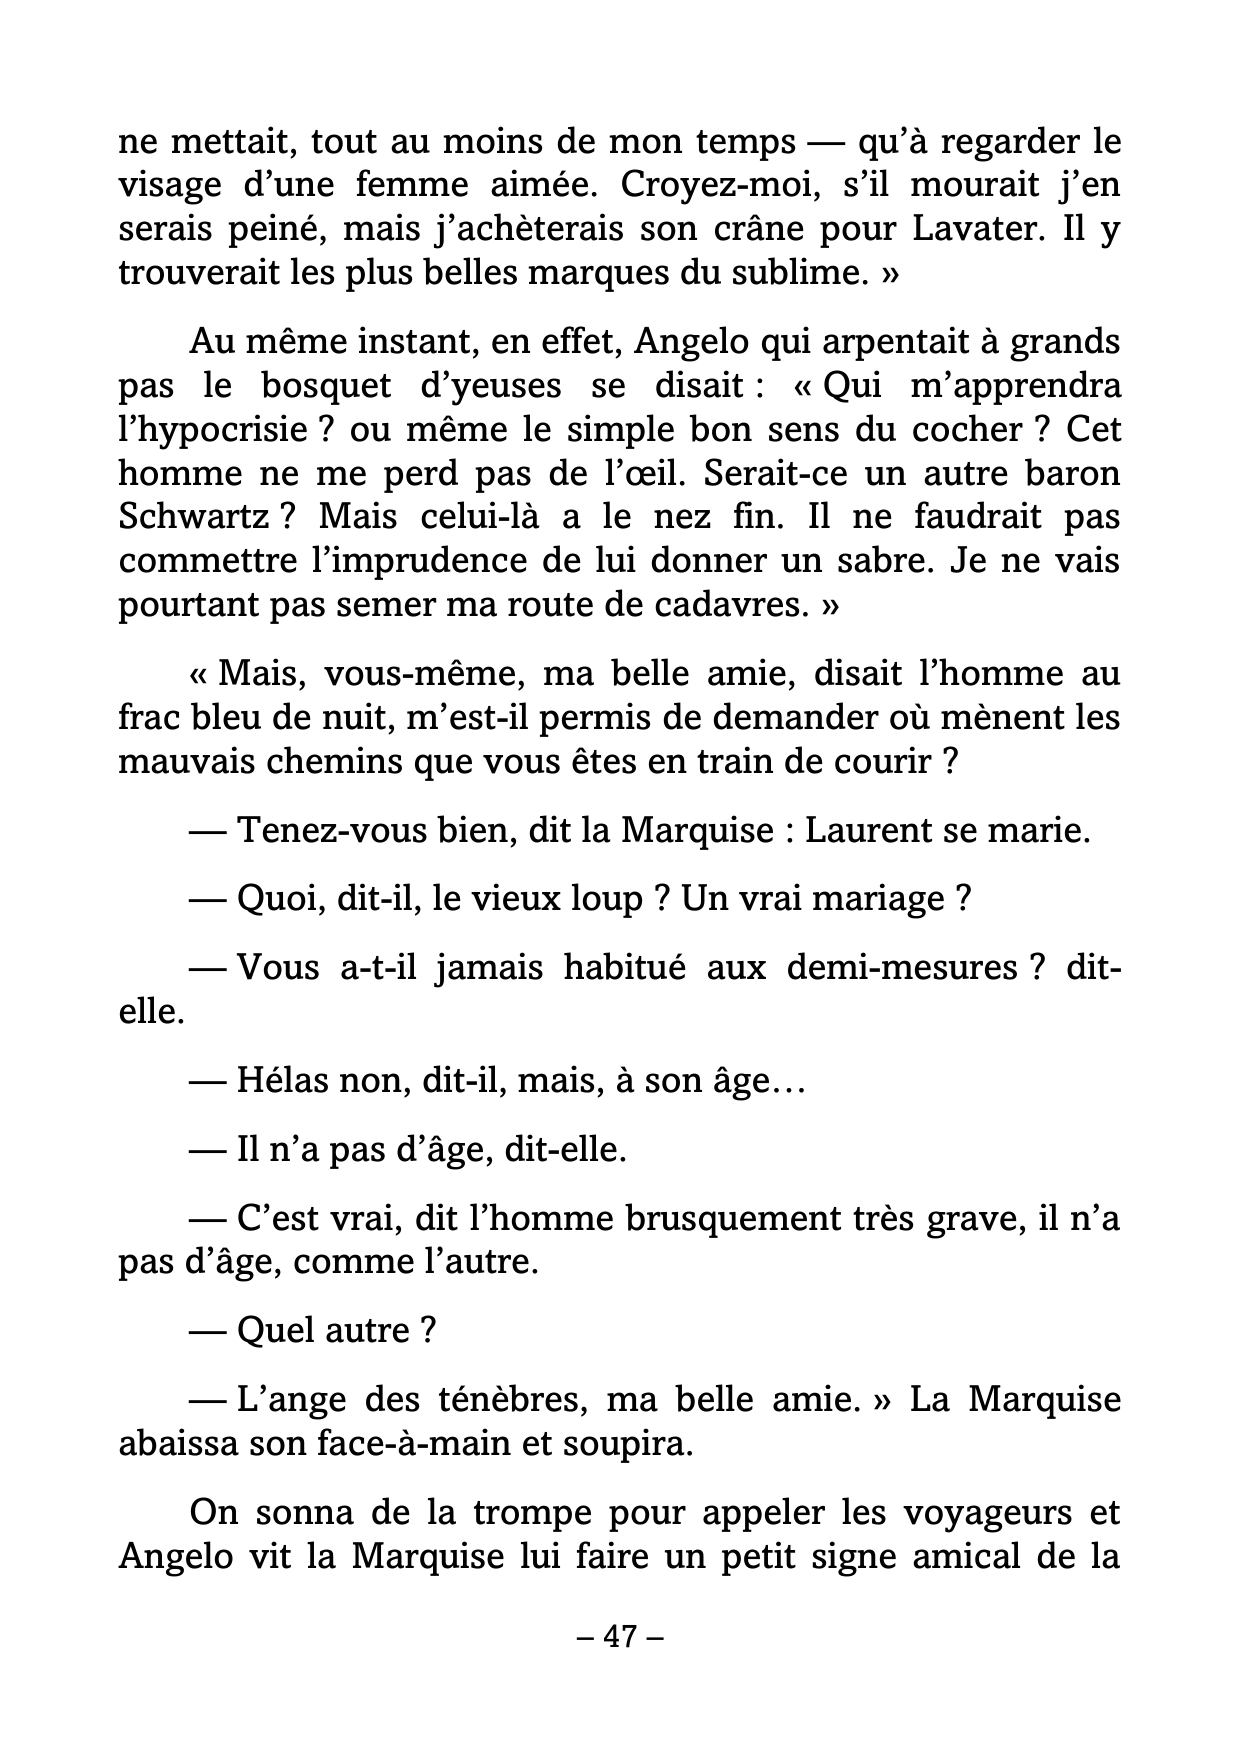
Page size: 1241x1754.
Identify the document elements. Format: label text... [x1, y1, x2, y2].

text — C’est vrai, dit l’homme brusquement très grave, il n’a pas d’âge, comme l’autre. [118, 1195, 1122, 1283]
text — L’ange des ténèbres, ma belle amie. » La Marquise abaissa son face-à-main et soupira. [118, 1377, 1122, 1464]
text « Mais, vous-même, ma belle amie, disait l’homme au frac bleu de nuit, m’est-il permis de demander où mènent les mauvais chemins que vous êtes en train de courir ? [118, 651, 1122, 782]
text — Quoi, dit-il, le vieux loup ? Un vrai mariage ? [118, 876, 1122, 920]
text Au même instant, en effet, Angelo qui arpentait à grands pas le bosquet d’yeuses se disait : « Qui m’apprendra l’hypocrisie ? ou même le simple bon sens du cocher ? Cet homme ne me perd pas de l’œil. Serait-ce un autre baron Schwartz ? Mais celui-là a le nez fin. Il ne faudrait pas commettre l’imprudence de lui donner un sabre. Je ne vais pourtant pas semer ma route de cadavres. » [118, 318, 1122, 626]
text — Tenez-vous bien, dit la Marquise : Laurent se marie. [118, 807, 1122, 851]
text — Hélas non, dit-il, mais, à son âge… [118, 1057, 1122, 1101]
text — Vous a-t-il jamais habitué aux demi-mesures ? dit-elle. [118, 945, 1122, 1032]
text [118, 1489, 1122, 1577]
text — Quel autre ? [118, 1308, 1122, 1352]
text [118, 118, 1122, 293]
text — Il n’a pas d’âge, dit-elle. [118, 1126, 1122, 1170]
